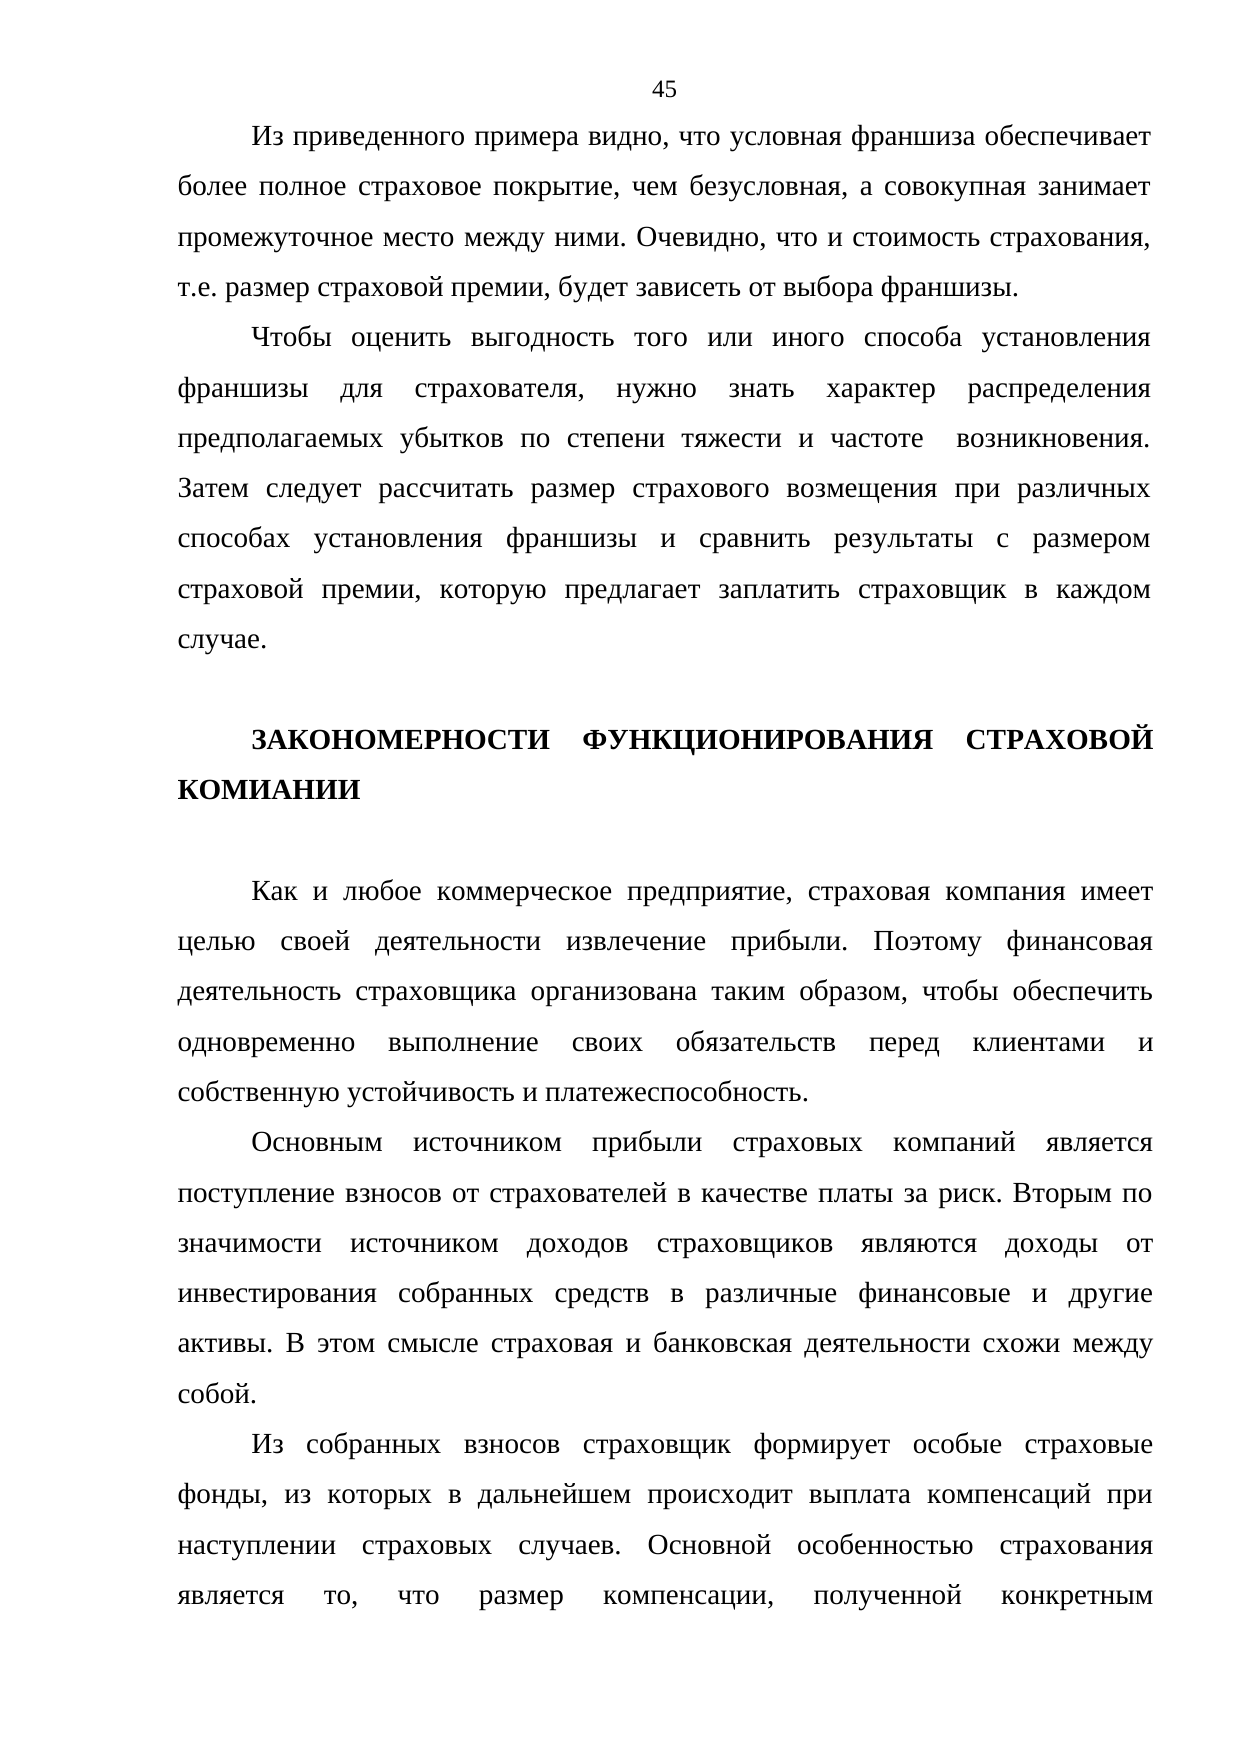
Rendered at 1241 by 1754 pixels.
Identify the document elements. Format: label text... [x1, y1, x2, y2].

text Как и любое коммерческое предприятие, страховая компания имеет целью своей деятельности извлечение прибыли. Поэтому финансовая деятельность страховщика организована таким образом, чтобы обеспечить одновременно выполнение своих обязательств перед клиентами и собственную устойчивость и платежеспособность. [177, 873, 1154, 1108]
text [177, 1426, 1154, 1611]
text Из приведенного примера видно, что условная франшиза обеспечивает более полное страховое покрытие, чем безусловная, а совокупная занимает промежуточное место между ними. Очевидно, что и стоимость страхования, т.е. размер страховой премии, будет зависеть от выбора франшизы. [177, 118, 1152, 303]
text Чтобы оценить выгодность того или иного способа установления франшизы для страхователя, нужно знать характер распределения предполагаемых убытков по степени тяжести и частоте возникновения. Затем следует рассчитать размер страхового возмещения при различных способах установления франшизы и сравнить результаты с размером страховой премии, которую предлагает заплатить страховщик в каждом случае. [177, 319, 1152, 655]
text ЗАКОНОМЕРНОСТИ ФУНКЦИОНИРОВАНИЯ СТРАХОВОЙ КОМИАНИИ [177, 722, 1154, 806]
text Основным источником прибыли страховых компаний является поступление взносов от страхователей в качестве платы за риск. Вторым по значимости источником доходов страховщиков являются доходы от инвестирования собранных средств в различные финансовые и другие активы. В этом смысле страховая и банковская деятельности схожи между собой. [177, 1124, 1154, 1409]
